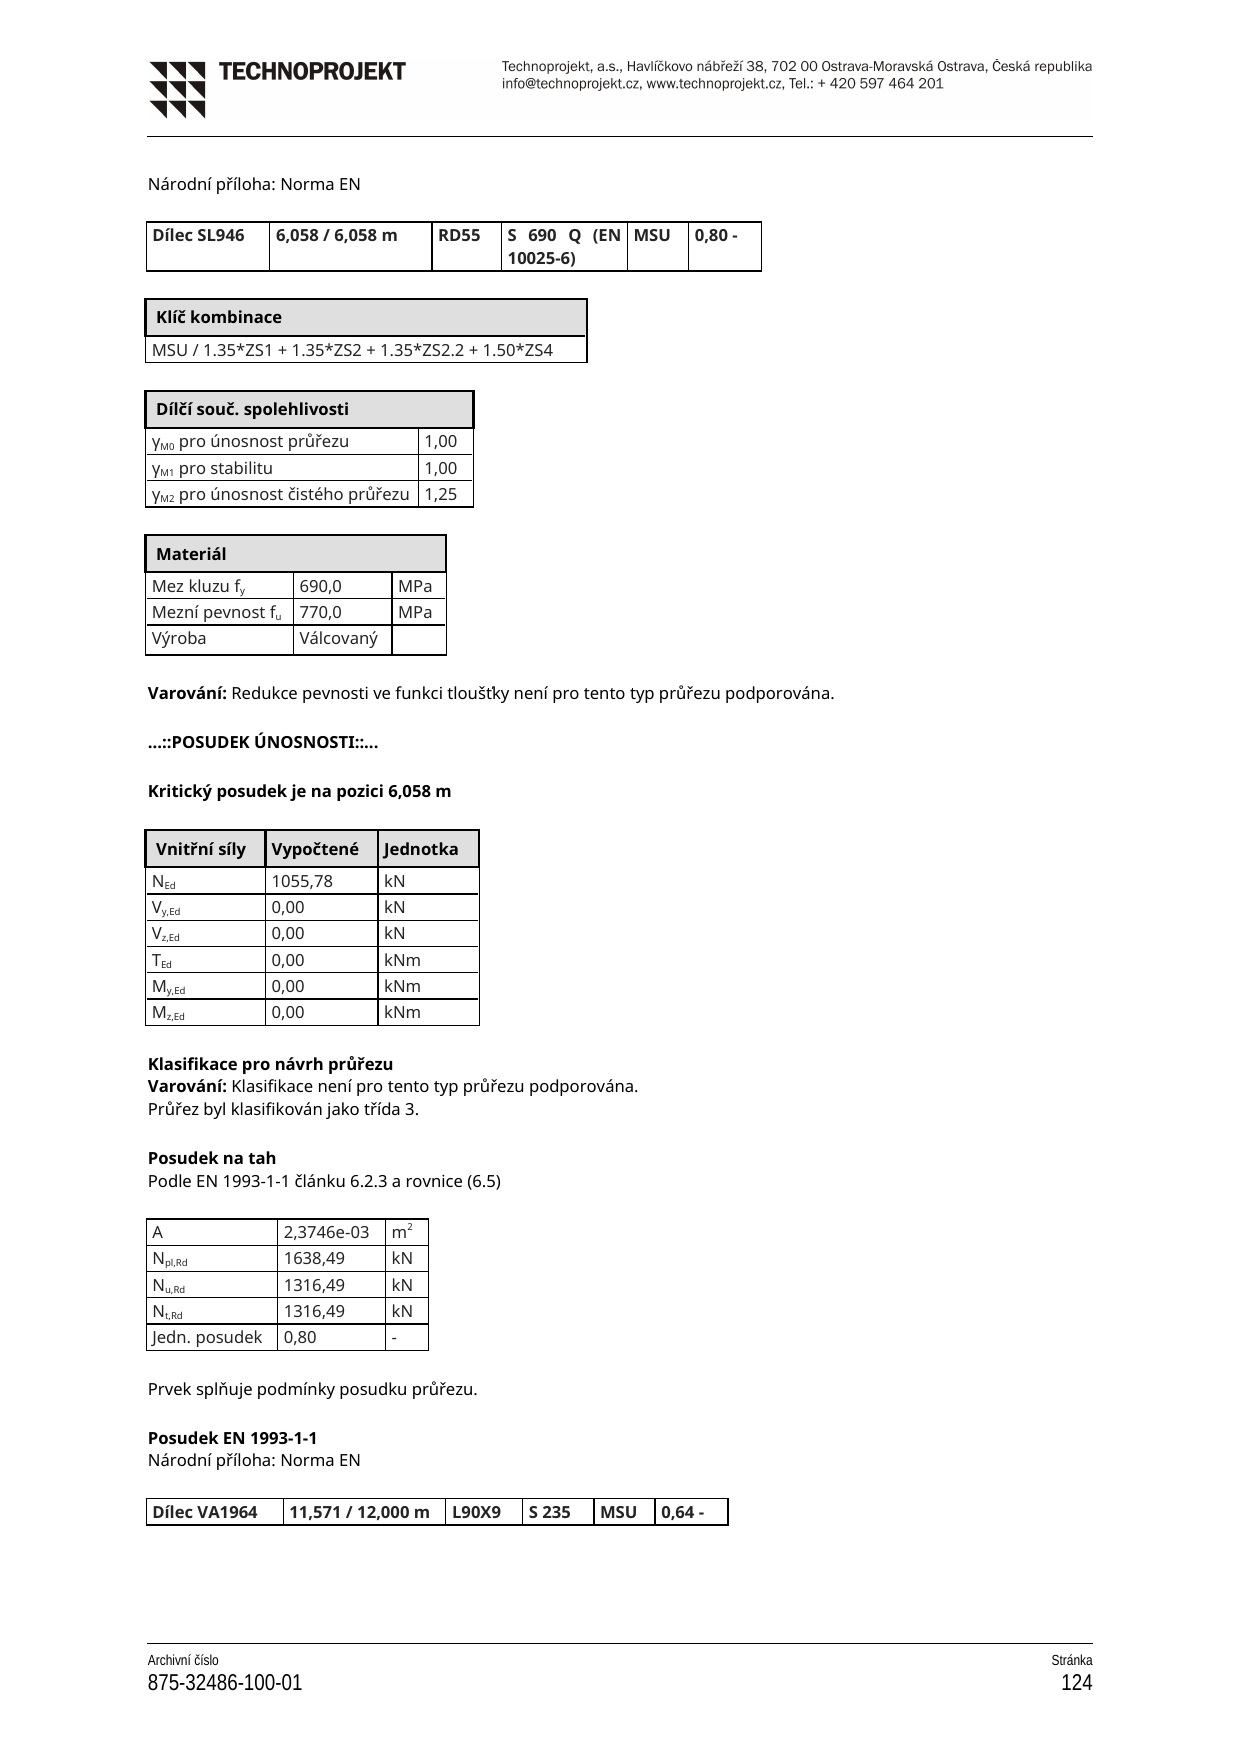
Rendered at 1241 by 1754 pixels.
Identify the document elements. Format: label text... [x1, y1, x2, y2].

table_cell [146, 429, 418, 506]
text Posudek EN 1993-1-1 [148, 1426, 1093, 1449]
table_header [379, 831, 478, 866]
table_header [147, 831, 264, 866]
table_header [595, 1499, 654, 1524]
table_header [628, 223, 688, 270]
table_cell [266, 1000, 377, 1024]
text Průřez byl klasifikován jako třída 3. [148, 1097, 1093, 1120]
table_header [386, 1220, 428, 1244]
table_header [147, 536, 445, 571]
text Kritický posudek je na pozici 6,058 m [148, 780, 1093, 803]
text ...::POSUDEK ÚNOSNOSTI::... [148, 731, 1093, 754]
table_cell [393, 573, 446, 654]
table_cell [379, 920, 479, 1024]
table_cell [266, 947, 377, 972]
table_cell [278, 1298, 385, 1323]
text Prvek splňuje podmínky posudku průřezu. [148, 1377, 1093, 1400]
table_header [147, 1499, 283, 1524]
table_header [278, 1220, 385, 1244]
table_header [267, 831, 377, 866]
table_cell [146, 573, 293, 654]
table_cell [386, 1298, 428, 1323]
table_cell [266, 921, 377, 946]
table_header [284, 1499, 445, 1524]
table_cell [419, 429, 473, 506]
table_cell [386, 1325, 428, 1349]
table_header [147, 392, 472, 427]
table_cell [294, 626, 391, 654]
text Národní příloha: Norma EN [148, 172, 1093, 195]
text Podle EN 1993-1-1 článku 6.2.3 a rovnice (6.5) [148, 1169, 1093, 1192]
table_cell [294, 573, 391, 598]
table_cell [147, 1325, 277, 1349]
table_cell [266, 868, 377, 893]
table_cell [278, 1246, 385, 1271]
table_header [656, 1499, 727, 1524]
text Národní příloha: Norma EN [148, 1449, 1093, 1472]
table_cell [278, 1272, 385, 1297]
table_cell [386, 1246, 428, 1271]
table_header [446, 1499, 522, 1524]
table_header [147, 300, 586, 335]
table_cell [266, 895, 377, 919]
picture [148, 59, 1092, 120]
text Posudek na tah [148, 1147, 1093, 1169]
text Varování: Redukce pevnosti ve funkci tloušťky není pro tento typ průřezu podporována. [148, 682, 1093, 704]
text Varování: Klasifikace není pro tento typ průřezu podporována. [148, 1075, 1093, 1097]
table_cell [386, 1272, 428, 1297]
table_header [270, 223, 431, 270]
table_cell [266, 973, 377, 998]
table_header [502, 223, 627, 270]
text Klasifikace pro návrh průřezu [148, 1052, 1093, 1075]
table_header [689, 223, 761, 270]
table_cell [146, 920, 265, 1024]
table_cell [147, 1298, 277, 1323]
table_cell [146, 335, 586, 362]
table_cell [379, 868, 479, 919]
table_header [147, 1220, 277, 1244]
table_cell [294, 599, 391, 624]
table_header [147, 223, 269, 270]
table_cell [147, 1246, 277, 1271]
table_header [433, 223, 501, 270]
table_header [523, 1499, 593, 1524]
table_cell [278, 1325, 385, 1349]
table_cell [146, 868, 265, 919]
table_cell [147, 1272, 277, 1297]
